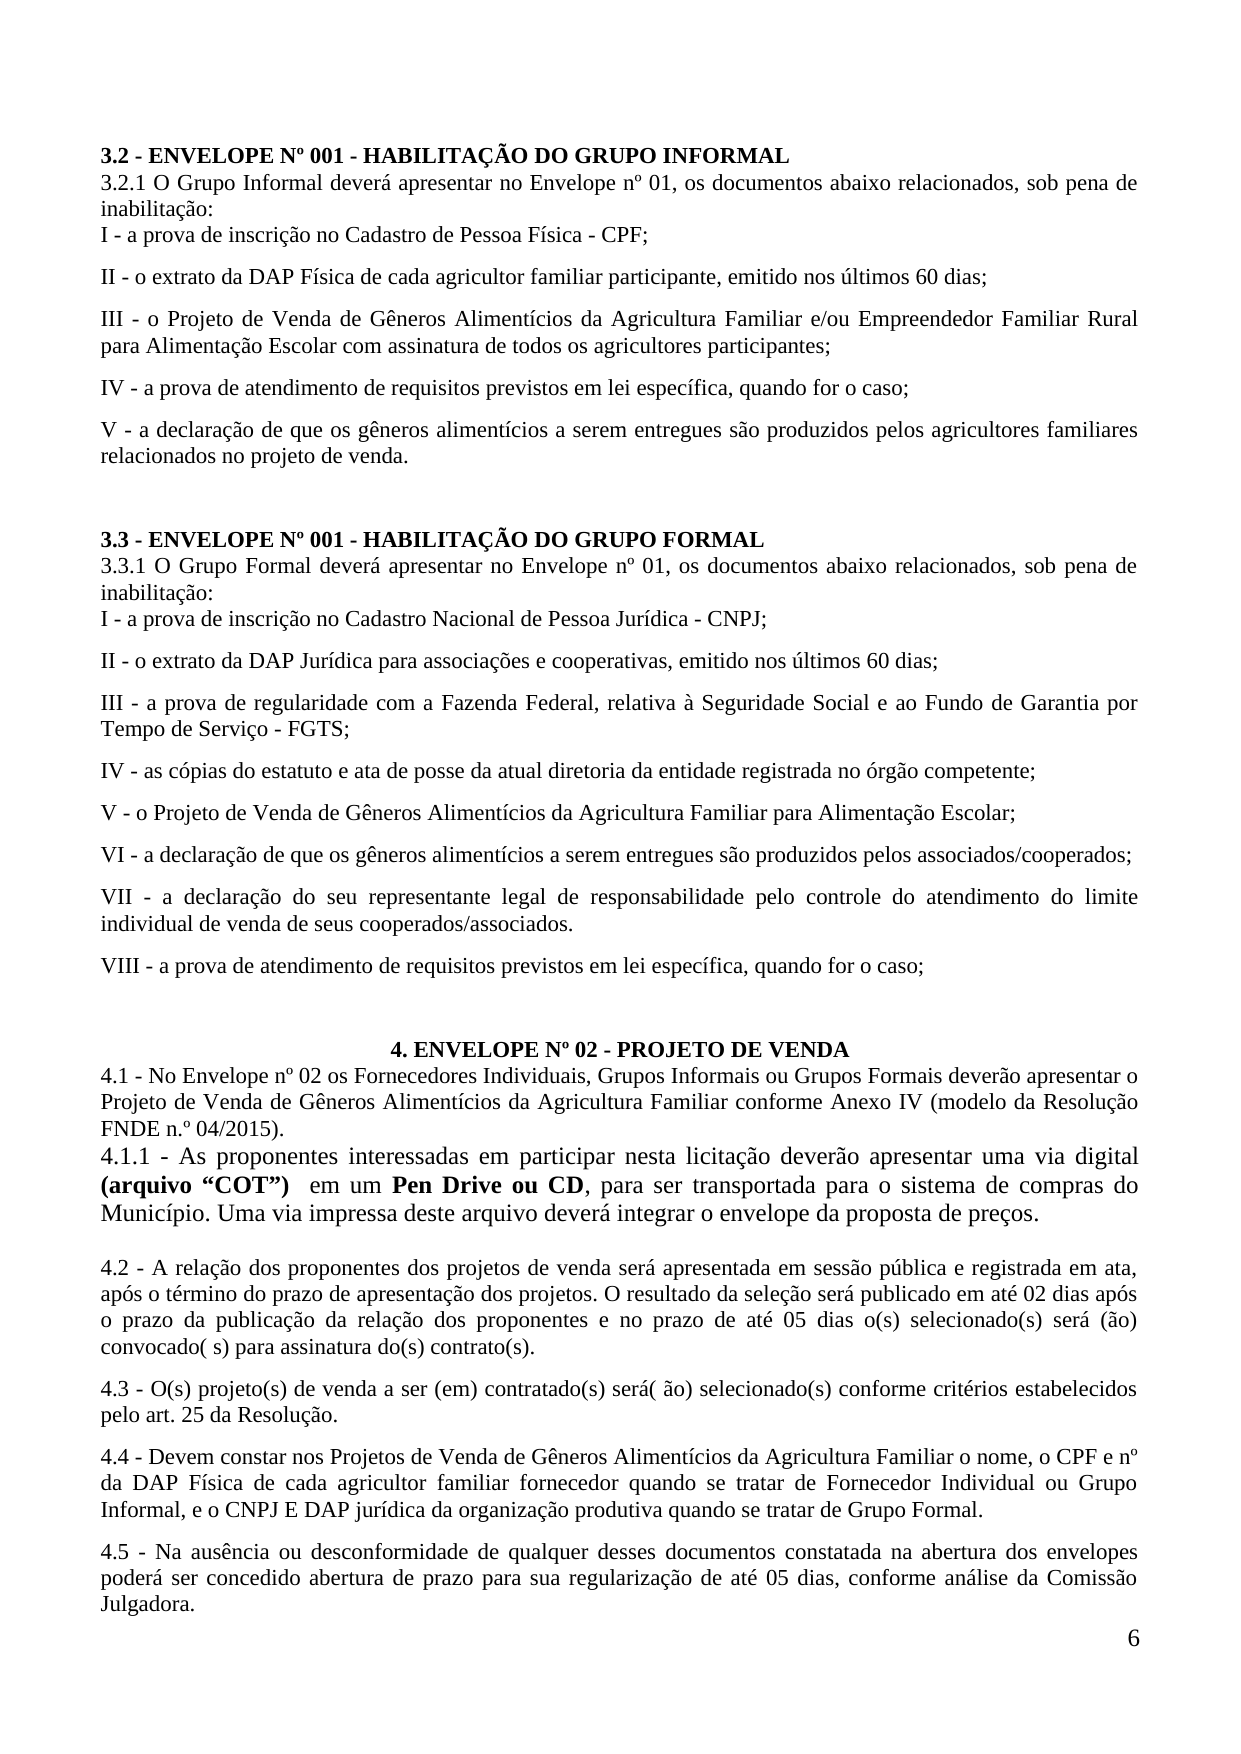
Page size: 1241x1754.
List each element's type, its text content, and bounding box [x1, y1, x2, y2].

text IV - as cópias do estatuto e ata de posse da atual diretoria da entidade registrada no órgão competente; [100, 757, 1140, 784]
text 4.2 - A relação dos proponentes dos projetos de venda será apresentada em sessão pública e registrada em ata, após o término do prazo de apresentação dos projetos. O resultado da seleção será publicado em até 02 dias após o prazo da publicação da relação dos proponentes e no prazo de até 05 dias o(s) selecionado(s) será (ão) convocado( s) para assinatura do(s) contrato(s). [100, 1254, 1140, 1359]
text 3.3.1 O Grupo Formal deverá apresentar no Envelope nº 01, os documentos abaixo relacionados, sob pena de inabilitação: [100, 552, 1140, 605]
text I - a prova de inscrição no Cadastro de Pessoa Física - CPF; [100, 221, 1140, 248]
text I - a prova de inscrição no Cadastro Nacional de Pessoa Jurídica - CNPJ; [100, 605, 1140, 631]
text 4.1 - No Envelope nº 02 os Fornecedores Individuais, Grupos Informais ou Grupos Formais deverão apresentar o Projeto de Venda de Gêneros Alimentícios da Agricultura Familiar conforme Anexo IV (modelo da Resolução FNDE n.º 04/2015). [100, 1062, 1140, 1141]
text 3.2.1 O Grupo Informal deverá apresentar no Envelope nº 01, os documentos abaixo relacionados, sob pena de inabilitação: [100, 169, 1140, 221]
text IV - a prova de atendimento de requisitos previstos em lei específica, quando for o caso; [100, 374, 1140, 400]
text III - o Projeto de Venda de Gêneros Alimentícios da Agricultura Familiar e/ou Empreendedor Familiar Rural para Alimentação Escolar com assinatura de todos os agricultores participantes; [100, 305, 1140, 358]
text 4.4 - Devem constar nos Projetos de Venda de Gêneros Alimentícios da Agricultura Familiar o nome, o CPF e nº da DAP Física de cada agricultor familiar fornecedor quando se tratar de Fornecedor Individual ou Grupo Informal, e o CNPJ E DAP jurídica da organização produtiva quando se tratar de Grupo Formal. [100, 1443, 1140, 1522]
text II - o extrato da DAP Física de cada agricultor familiar participante, emitido nos últimos 60 dias; [100, 263, 1140, 290]
text 4.1.1 - As proponentes interessadas em participar nesta licitação deverão apresentar uma via digital (arquivo “COT”) em um Pen Drive ou CD, para ser transportada para o sistema de compras do Município. Uma via impressa deste arquivo deverá integrar o envelope da proposta de preços. [100, 1141, 1140, 1227]
text V - o Projeto de Venda de Gêneros Alimentícios da Agricultura Familiar para Alimentação Escolar; [100, 799, 1140, 826]
text 3.3 - ENVELOPE Nº 001 - HABILITAÇÃO DO GRUPO FORMAL [100, 526, 1140, 552]
text III - a prova de regularidade com a Fazenda Federal, relativa à Seguridade Social e ao Fundo de Garantia por Tempo de Serviço - FGTS; [100, 689, 1140, 742]
text 4.5 - Na ausência ou desconformidade de qualquer desses documentos constatada na abertura dos envelopes poderá ser concedido abertura de prazo para sua regularização de até 05 dias, conforme análise da Comissão Julgadora. [100, 1538, 1140, 1617]
text 4.3 - O(s) projeto(s) de venda a ser (em) contratado(s) será( ão) selecionado(s) conforme critérios estabelecidos pelo art. 25 da Resolução. [100, 1375, 1140, 1427]
text 4. ENVELOPE Nº 02 - PROJETO DE VENDA [100, 1036, 1140, 1062]
text VIII - a prova de atendimento de requisitos previstos em lei específica, quando for o caso; [100, 952, 1140, 978]
text II - o extrato da DAP Jurídica para associações e cooperativas, emitido nos últimos 60 dias; [100, 647, 1140, 673]
text 3.2 - ENVELOPE Nº 001 - HABILITAÇÃO DO GRUPO INFORMAL [100, 142, 1140, 169]
text V - a declaração de que os gêneros alimentícios a serem entregues são produzidos pelos agricultores familiares relacionados no projeto de venda. [100, 416, 1140, 468]
text VI - a declaração de que os gêneros alimentícios a serem entregues são produzidos pelos associados/cooperados; [100, 841, 1140, 868]
text VII - a declaração do seu representante legal de responsabilidade pelo controle do atendimento do limite individual de venda de seus cooperados/associados. [100, 883, 1140, 936]
